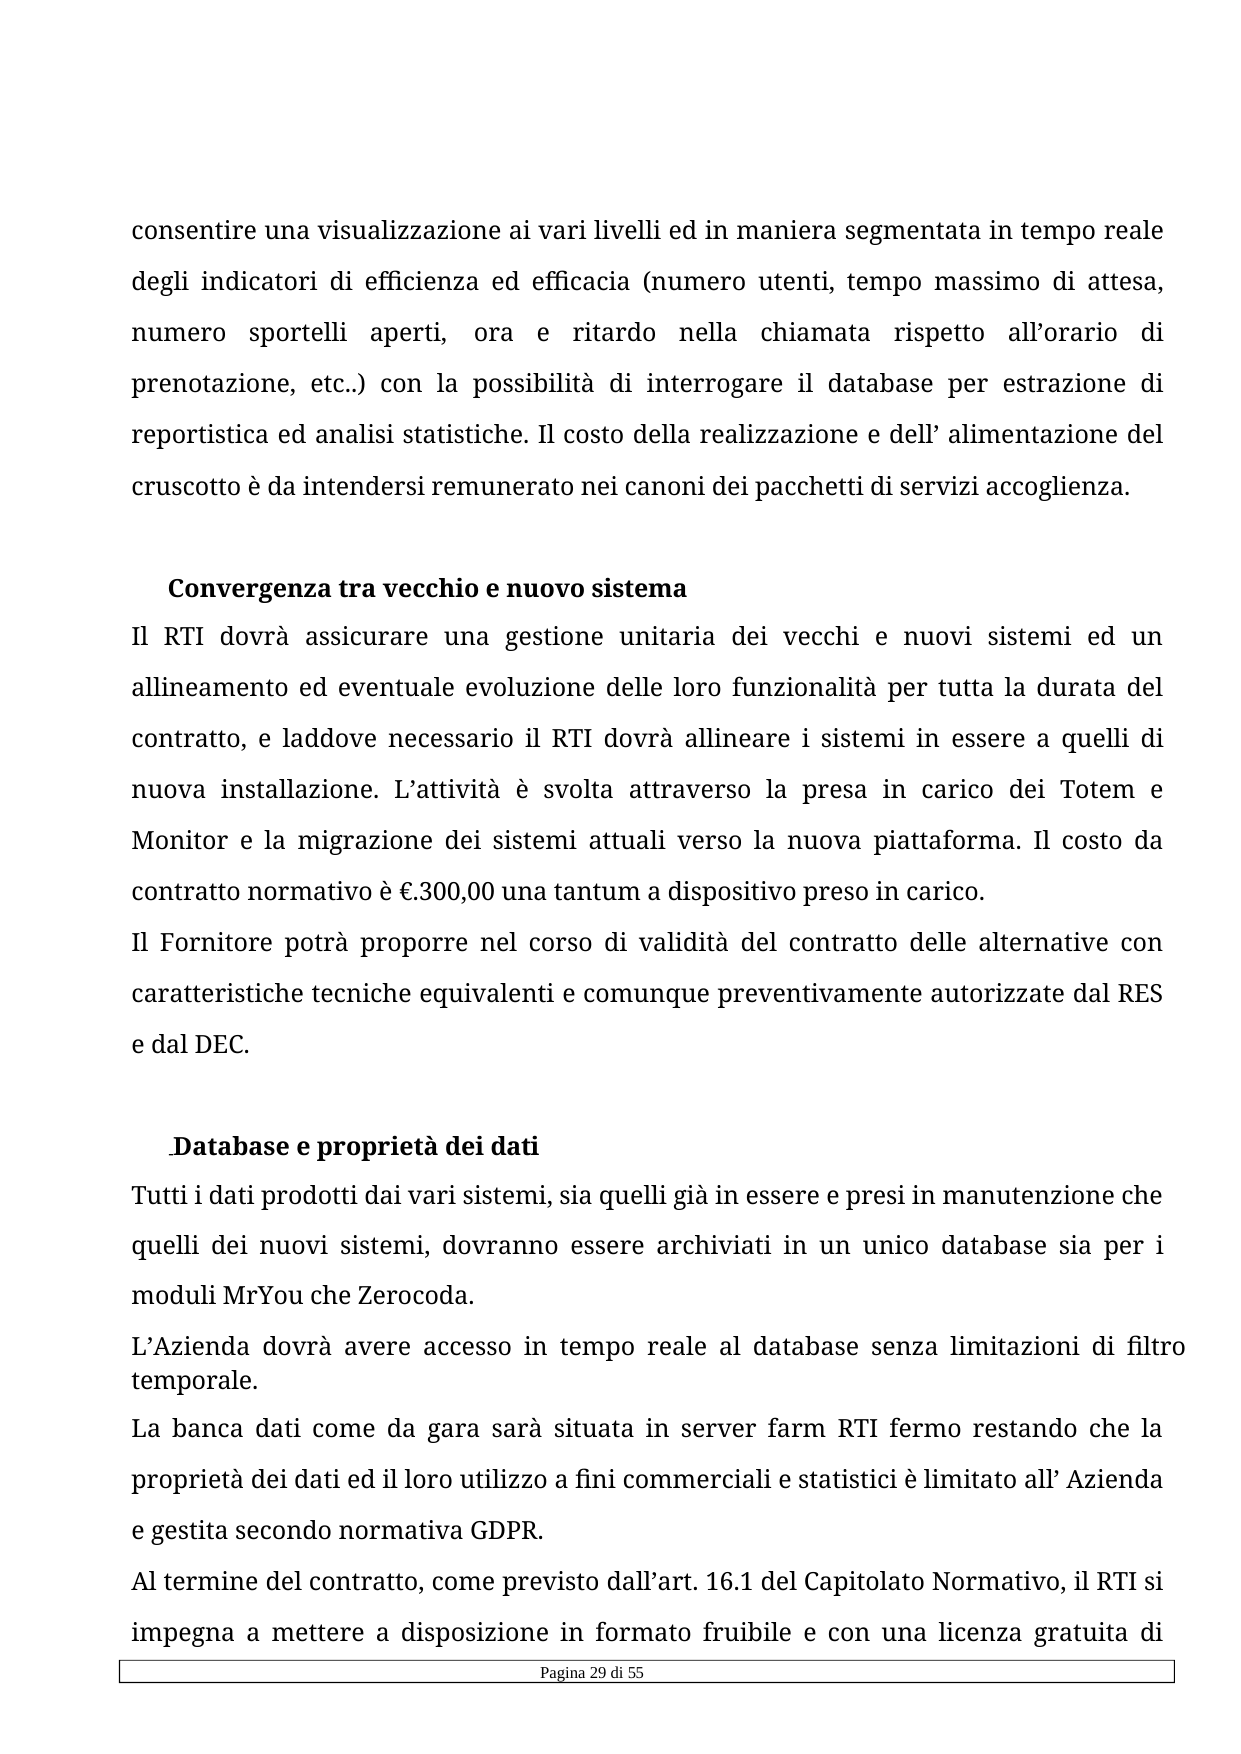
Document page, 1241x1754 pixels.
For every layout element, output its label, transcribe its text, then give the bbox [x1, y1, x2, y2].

text La banca dati come da gara sarà situata in server farm RTI fermo restando che la proprietà dei dati ed il loro utilizzo a fini commerciali e statistici è limitato all’ Azienda e gestita secondo normativa GDPR. [131, 1411, 1164, 1547]
subtitle Convergenza tra vecchio e nuovo sistema [131, 570, 1186, 604]
text Il RTI dovrà assicurare una gestione unitaria dei vecchi e nuovi sistemi ed un allineamento ed eventuale evoluzione delle loro funzionalità per tutta la durata del contratto, e laddove necessario il RTI dovrà allineare i sistemi in essere a quelli di nuova installazione. L’attività è svolta attraverso la presa in carico dei Totem e Monitor e la migrazione dei sistemi attuali verso la nuova piattaforma. Il costo da contratto normativo è €.300,00 una tantum a dispositivo preso in carico. [131, 618, 1164, 907]
subtitle Database e proprietà dei dati [131, 1129, 1186, 1163]
text Tutti i dati prodotti dai vari sistemi, sia quelli già in essere e presi in manutenzione che quelli dei nuovi sistemi, dovranno essere archiviati in un unico database sia per i moduli MrYou che Zerocoda. [131, 1177, 1164, 1312]
text Il Fornitore potrà proporre nel corso di validità del contratto delle alternative con caratteristiche tecniche equivalenti e comunque preventivamente autorizzate dal RES e dal DEC. [131, 924, 1163, 1061]
text consentire una visualizzazione ai vari livelli ed in maniera segmentata in tempo reale degli indicatori di efficienza ed efficacia (numero utenti, tempo massimo di attesa, numero sportelli aperti, ora e ritardo nella chiamata rispetto all’orario di prenotazione, etc..) con la possibilità di interrogare il database per estrazione di reportistica ed analisi statistiche. Il costo della realizzazione e dell’ alimentazione del cruscotto è da intendersi remunerato nei canoni dei pacchetti di servizi accoglienza. [131, 213, 1164, 502]
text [131, 1564, 1163, 1649]
text L’Azienda dovrà avere accesso in tempo reale al database senza limitazioni di filtro temporale. [131, 1329, 1186, 1397]
